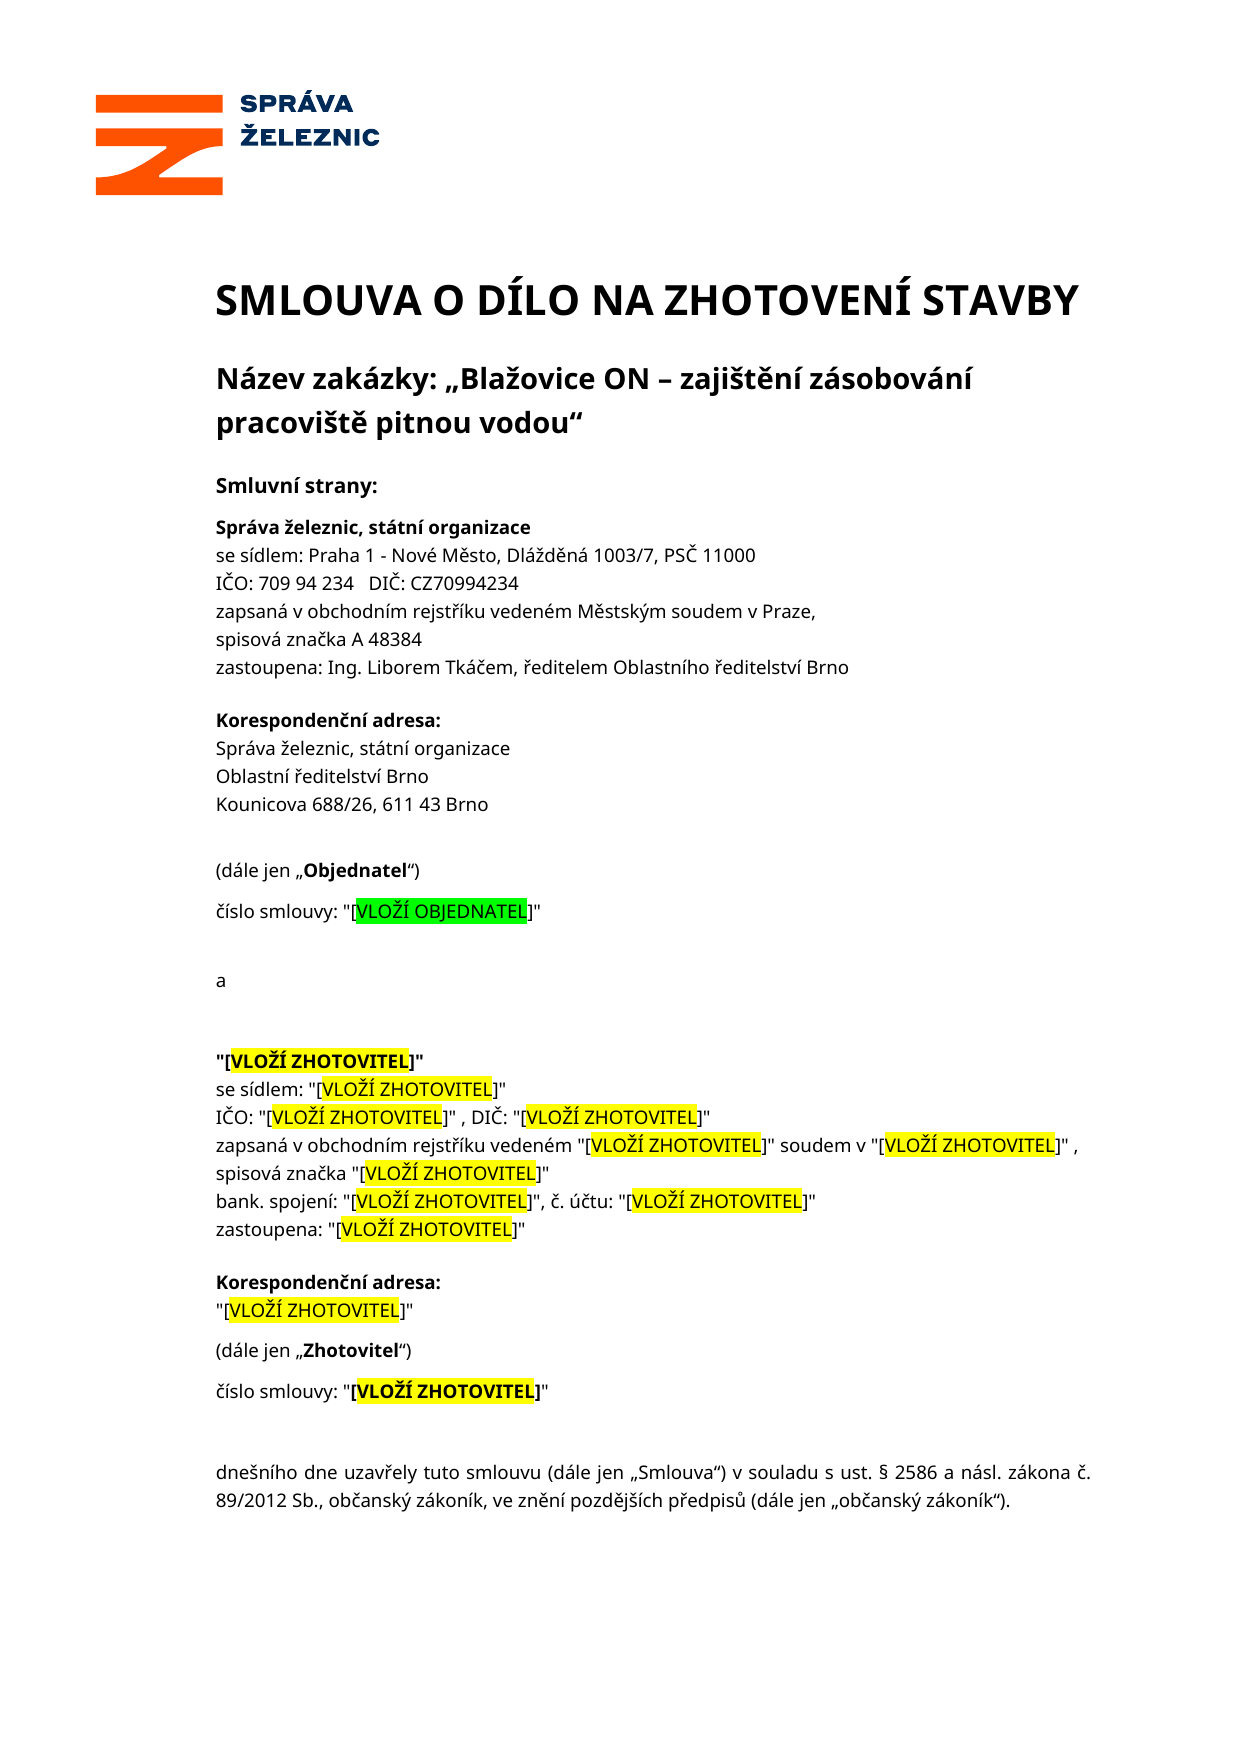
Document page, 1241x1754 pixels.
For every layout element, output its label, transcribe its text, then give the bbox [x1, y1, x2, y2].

text se sídlem: "[VLOŽÍ ZHOTOVITEL]" [216, 1076, 322, 1101]
text Správa železnic, státní organizace [216, 514, 1093, 540]
text číslo smlouvy: "[VLOŽÍ ZHOTOVITEL]" [534, 1378, 1093, 1404]
text číslo smlouvy: "[VLOŽÍ OBJEDNATEL]" [216, 898, 356, 924]
text spisová značka "[VLOŽÍ ZHOTOVITEL]" [216, 1160, 365, 1186]
text "[VLOŽÍ ZHOTOVITEL]" [409, 1048, 1093, 1073]
text Název zakázky: „Blažovice ON – zajištění zásobování pracoviště pitnou vodou“ [216, 358, 1093, 442]
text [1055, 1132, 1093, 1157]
text SMLOUVA O DÍLO NA ZHOTOVENÍ STAVBY [216, 271, 1093, 328]
text číslo smlouvy: "[VLOŽÍ ZHOTOVITEL]" [216, 1378, 357, 1404]
text Správa železnic, státní organizace [216, 736, 1093, 761]
text IČO: "[VLOŽÍ ZHOTOVITEL]" , DIČ: "[VLOŽÍ ZHOTOVITEL]" [697, 1104, 1093, 1129]
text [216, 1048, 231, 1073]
text "[VLOŽÍ ZHOTOVITEL]" [399, 1297, 1093, 1323]
text se sídlem: Praha 1 - Nové Město, Dlážděná 1003/7, PSČ 11000 [216, 543, 1093, 568]
text Smluvní strany: [216, 471, 1093, 499]
text (dále jen „Zhotovitel“) [216, 1338, 1093, 1363]
text zapsaná v obchodním rejstříku vedeném Městským soudem v Praze, [216, 599, 1093, 624]
text Oblastní ředitelství Brno [216, 764, 1093, 789]
text bank. spojení: "[VLOŽÍ ZHOTOVITEL]", č. účtu: "[VLOŽÍ ZHOTOVITEL]" [802, 1188, 1093, 1213]
text spisová značka A 48384 [216, 627, 1093, 652]
text a [216, 967, 1093, 992]
text IČO: 709 94 234 DIČ: CZ70994234 [216, 571, 1093, 596]
text se sídlem: "[VLOŽÍ ZHOTOVITEL]" [492, 1076, 1093, 1101]
text spisová značka "[VLOŽÍ ZHOTOVITEL]" [536, 1160, 1093, 1186]
text zapsaná v obchodním rejstříku vedeném "[VLOŽÍ ZHOTOVITEL]" soudem v "[VLOŽÍ ZHOTOVITEL]" , [216, 1132, 591, 1157]
text (dále jen „Objednatel“) [216, 858, 1093, 883]
text zastoupena: "[VLOŽÍ ZHOTOVITEL]" [216, 1216, 341, 1242]
text zastoupena: "[VLOŽÍ ZHOTOVITEL]" [512, 1216, 1093, 1242]
text Korespondenční adresa: [216, 708, 1093, 733]
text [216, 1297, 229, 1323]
text zastoupena: Ing. Liborem Tkáčem, ředitelem Oblastního ředitelství Brno [216, 655, 1093, 680]
text Korespondenční adresa: [216, 1269, 1093, 1294]
text dnešního dne uzavřely tuto smlouvu (dále jen „Smlouva“) v souladu s ust. § 2586 a násl. zákona č. 89/2012 Sb., občanský zákoník, ve znění pozdějších předpisů (dále jen „občanský zákoník“). [216, 1459, 1093, 1513]
text číslo smlouvy: "[VLOŽÍ OBJEDNATEL]" [527, 898, 1093, 924]
text Kounicova 688/26, 611 43 Brno [216, 792, 1093, 817]
